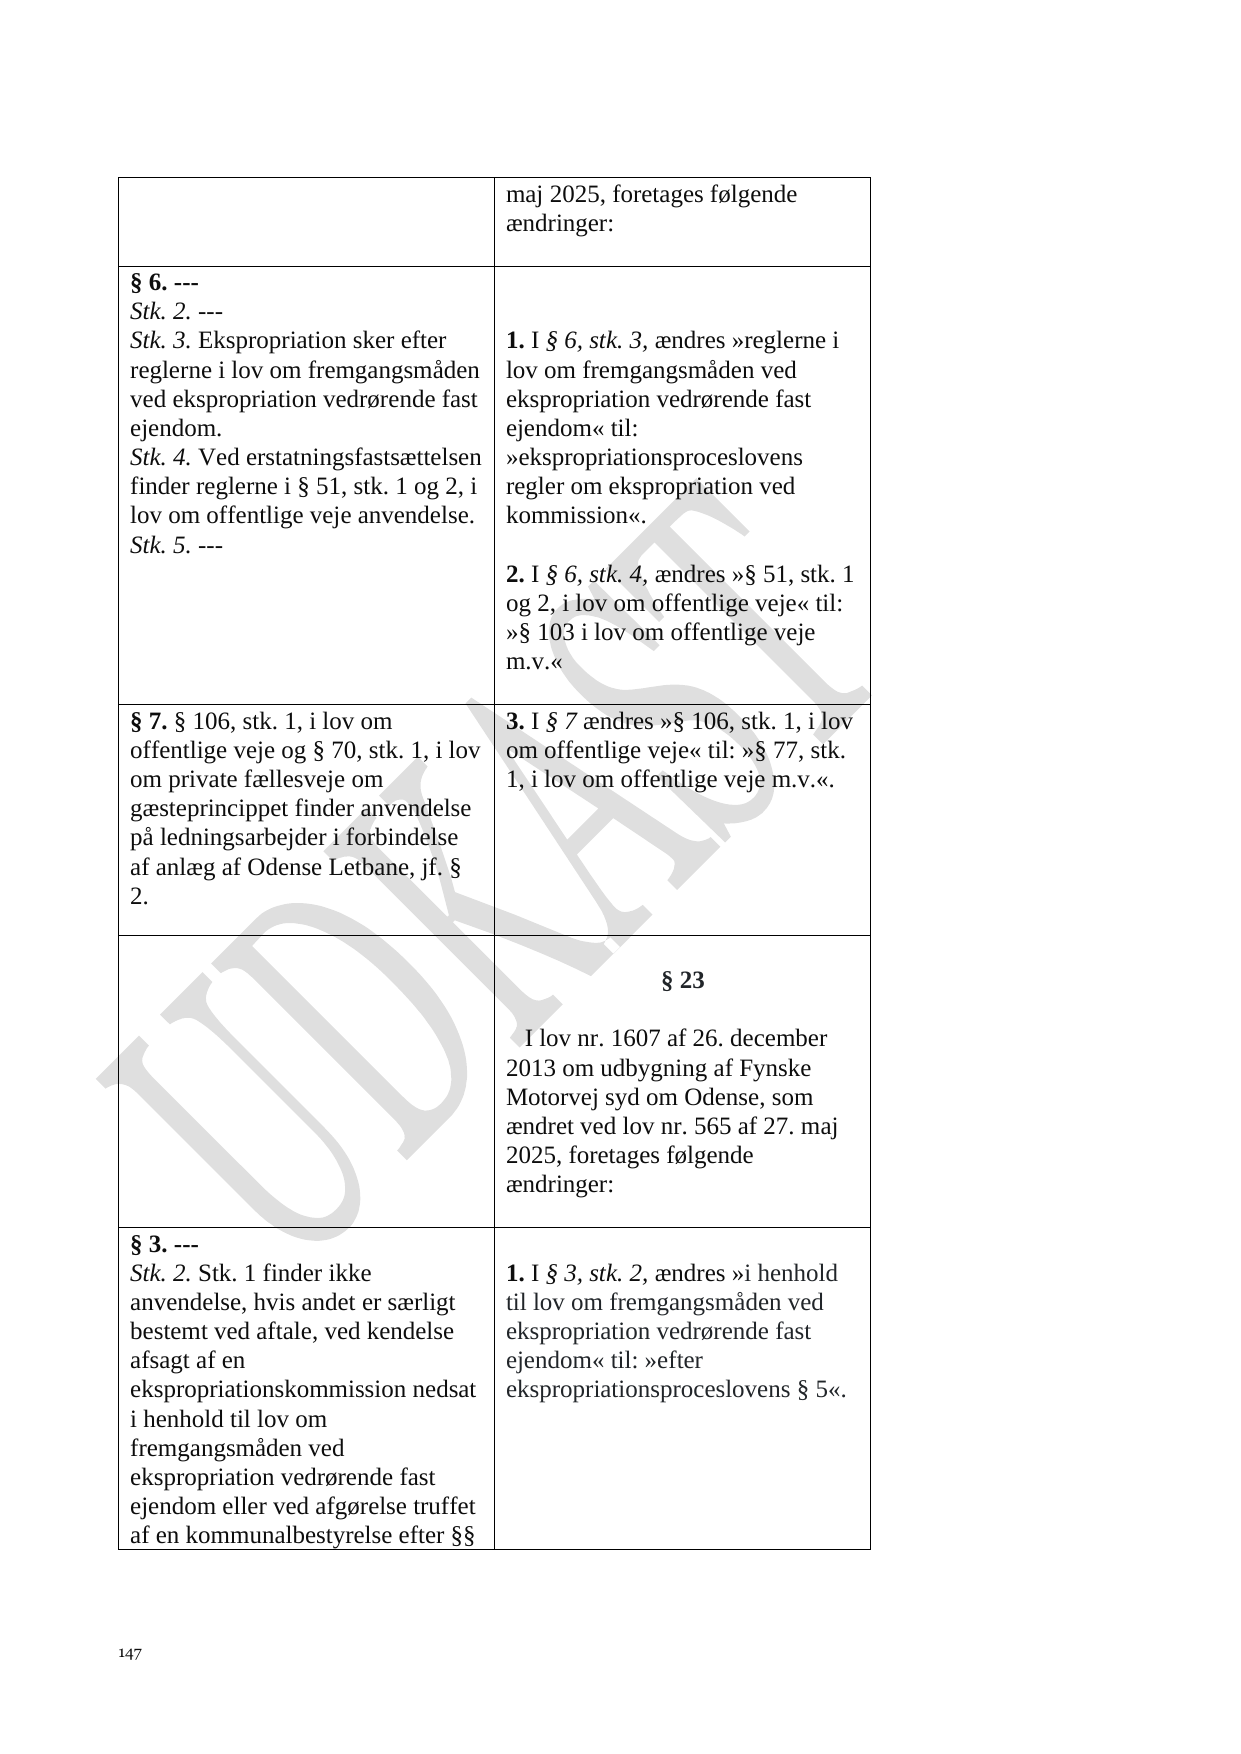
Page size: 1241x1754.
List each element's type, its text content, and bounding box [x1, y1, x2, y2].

table_cell [119, 936, 494, 1227]
table_cell 3. I § 7 ændres »§ 106, stk. 1, i lov om offentlige veje« til: »§ 77, stk. 1, i lov om offentlige veje m.v.«. [495, 705, 870, 934]
table_cell § 7. § 106, stk. 1, i lov om offentlige veje og § 70, stk. 1, i lov om private fællesveje om gæsteprincippet finder anvendelse på ledningsarbejder i forbindelse af anlæg af Odense Letbane, jf. § 2. [119, 705, 494, 934]
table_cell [495, 1228, 870, 1549]
table_cell [119, 178, 494, 266]
table_cell 1. I § 6, stk. 3, ændres »reglerne i lov om fremgangsmåden ved ekspropriation vedrørende fast ejendom« til: »ekspropriationsproceslovens regler om ekspropriation ved kommission«. 2. I § 6, stk. 4, ændres »§ 51, stk. 1 og 2, i lov om offentlige veje« til: »§ 103 i lov om offentlige veje m.v.« [495, 267, 870, 704]
table_cell § 6. --- Stk. 2. --- Stk. 3. Ekspropriation sker efter reglerne i lov om fremgangsmåden ved ekspropriation vedrørende fast ejendom. Stk. 4. Ved erstatningsfastsættelsen finder reglerne i § 51, stk. 1 og 2, i lov om offentlige veje anvendelse. Stk. 5. --- [119, 267, 494, 704]
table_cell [495, 178, 870, 266]
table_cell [119, 1228, 494, 1549]
table_cell § 23 I lov nr. 1607 af 26. december 2013 om udbygning af Fynske Motorvej syd om Odense, som ændret ved lov nr. 565 af 27. maj 2025, foretages følgende ændringer: [495, 936, 870, 1227]
